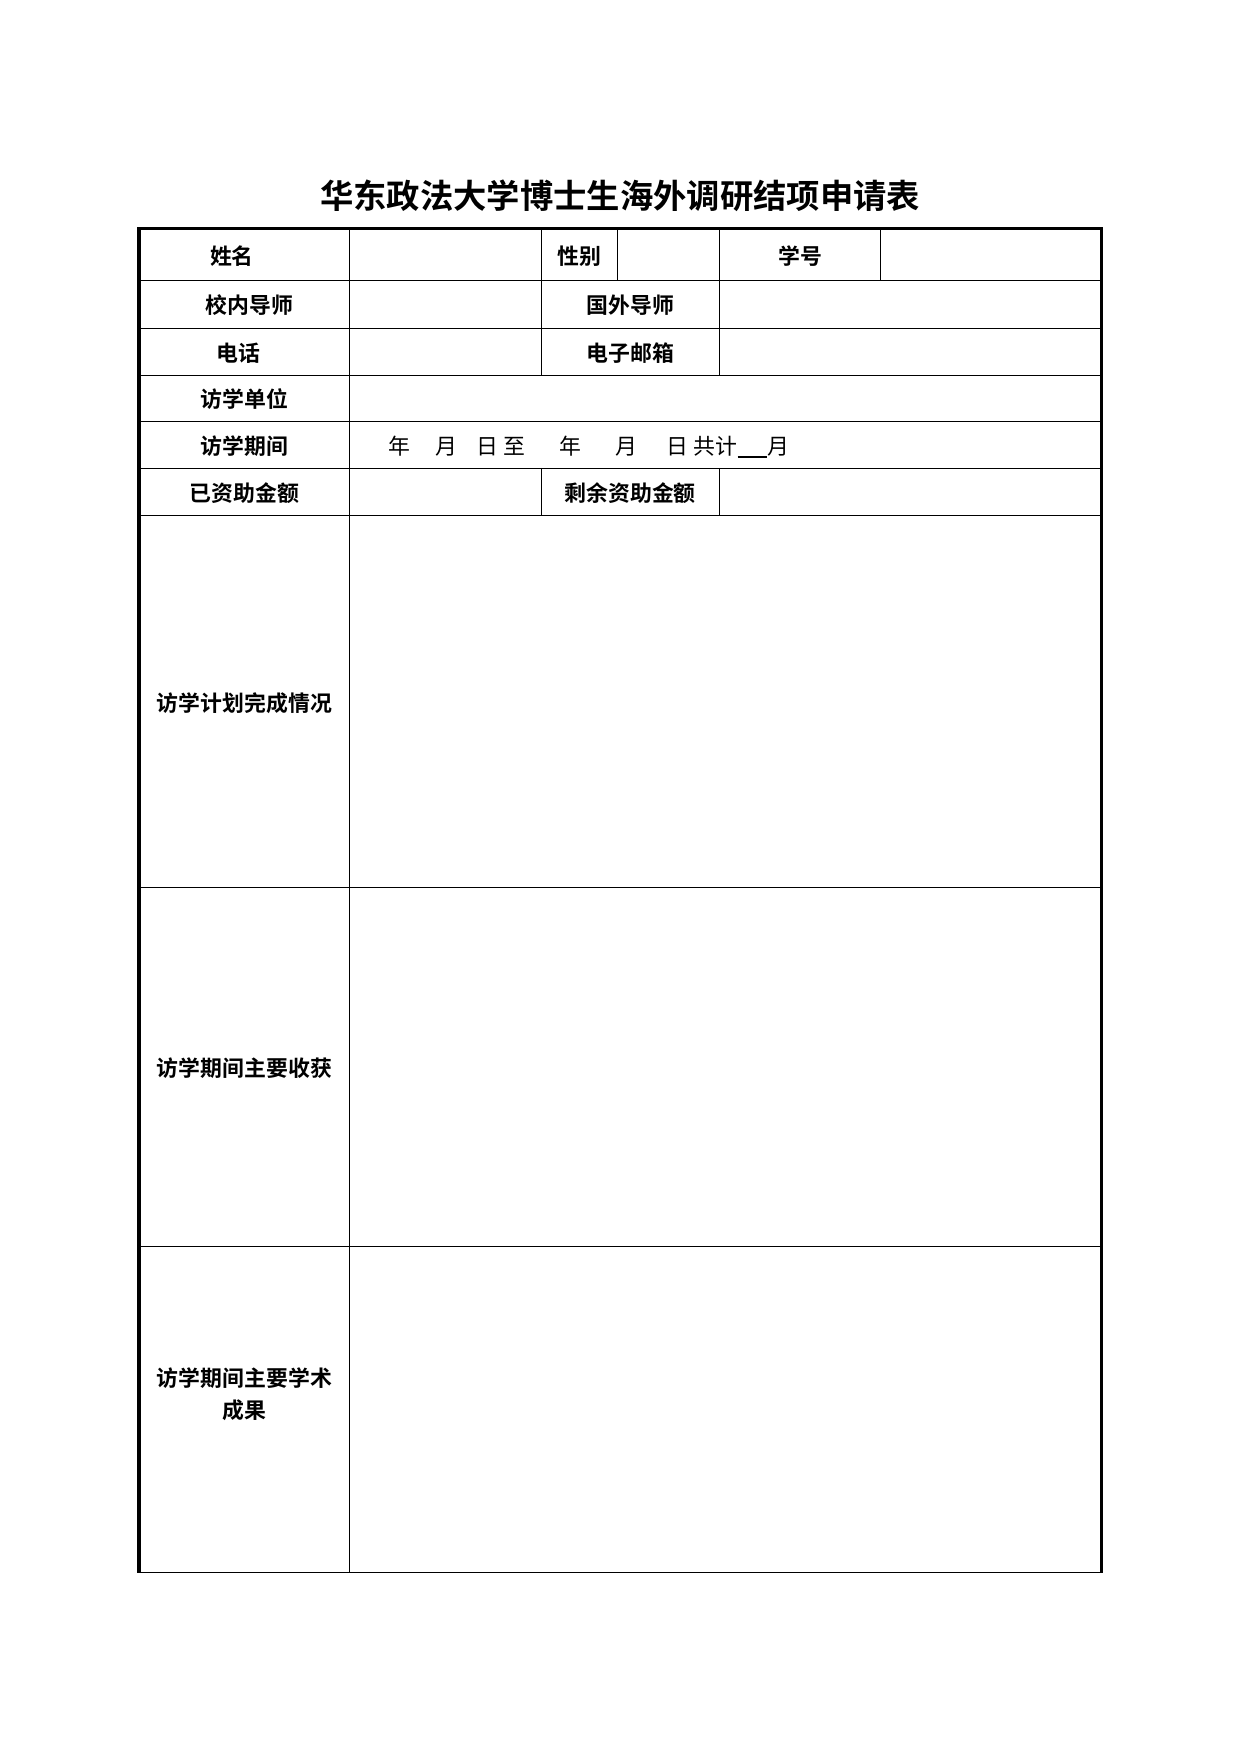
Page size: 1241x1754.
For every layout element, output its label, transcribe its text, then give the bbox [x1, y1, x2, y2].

table_header [881, 230, 1100, 280]
table_cell [350, 1247, 1100, 1572]
table_cell 访学单位 [141, 376, 349, 421]
table_cell [720, 329, 1100, 374]
table_cell 年 月 日 至 年 月 日 共计 月 [350, 422, 1100, 468]
table_cell 校内导师 [141, 281, 349, 328]
table_cell [350, 516, 1100, 887]
table_cell 剩余资助金额 [542, 469, 719, 514]
table_cell [350, 329, 541, 374]
table_cell 访学期间 [141, 422, 349, 468]
table_cell 访学计划完成情况 [141, 516, 349, 887]
table_cell 已资助金额 [141, 469, 349, 514]
table_cell [350, 281, 541, 328]
table_cell 访学期间主要学术成果 [141, 1247, 349, 1572]
table_cell 访学期间主要收获 [141, 888, 349, 1246]
table_header [618, 230, 719, 280]
table_cell 国外导师 [542, 281, 719, 328]
table_cell [350, 376, 1100, 421]
text 华东政法大学博士生海外调研结项申请表 [187, 162, 1052, 227]
table_header 性别 [542, 230, 617, 280]
table_cell [720, 469, 1100, 514]
table_cell 电子邮箱 [542, 329, 719, 374]
table_cell [720, 281, 1100, 328]
table_cell [350, 888, 1100, 1246]
table_header 姓名 [141, 230, 349, 280]
table_cell [350, 469, 541, 514]
table_cell 电话 [141, 329, 349, 374]
table_header [350, 230, 541, 280]
table_header 学号 [720, 230, 880, 280]
